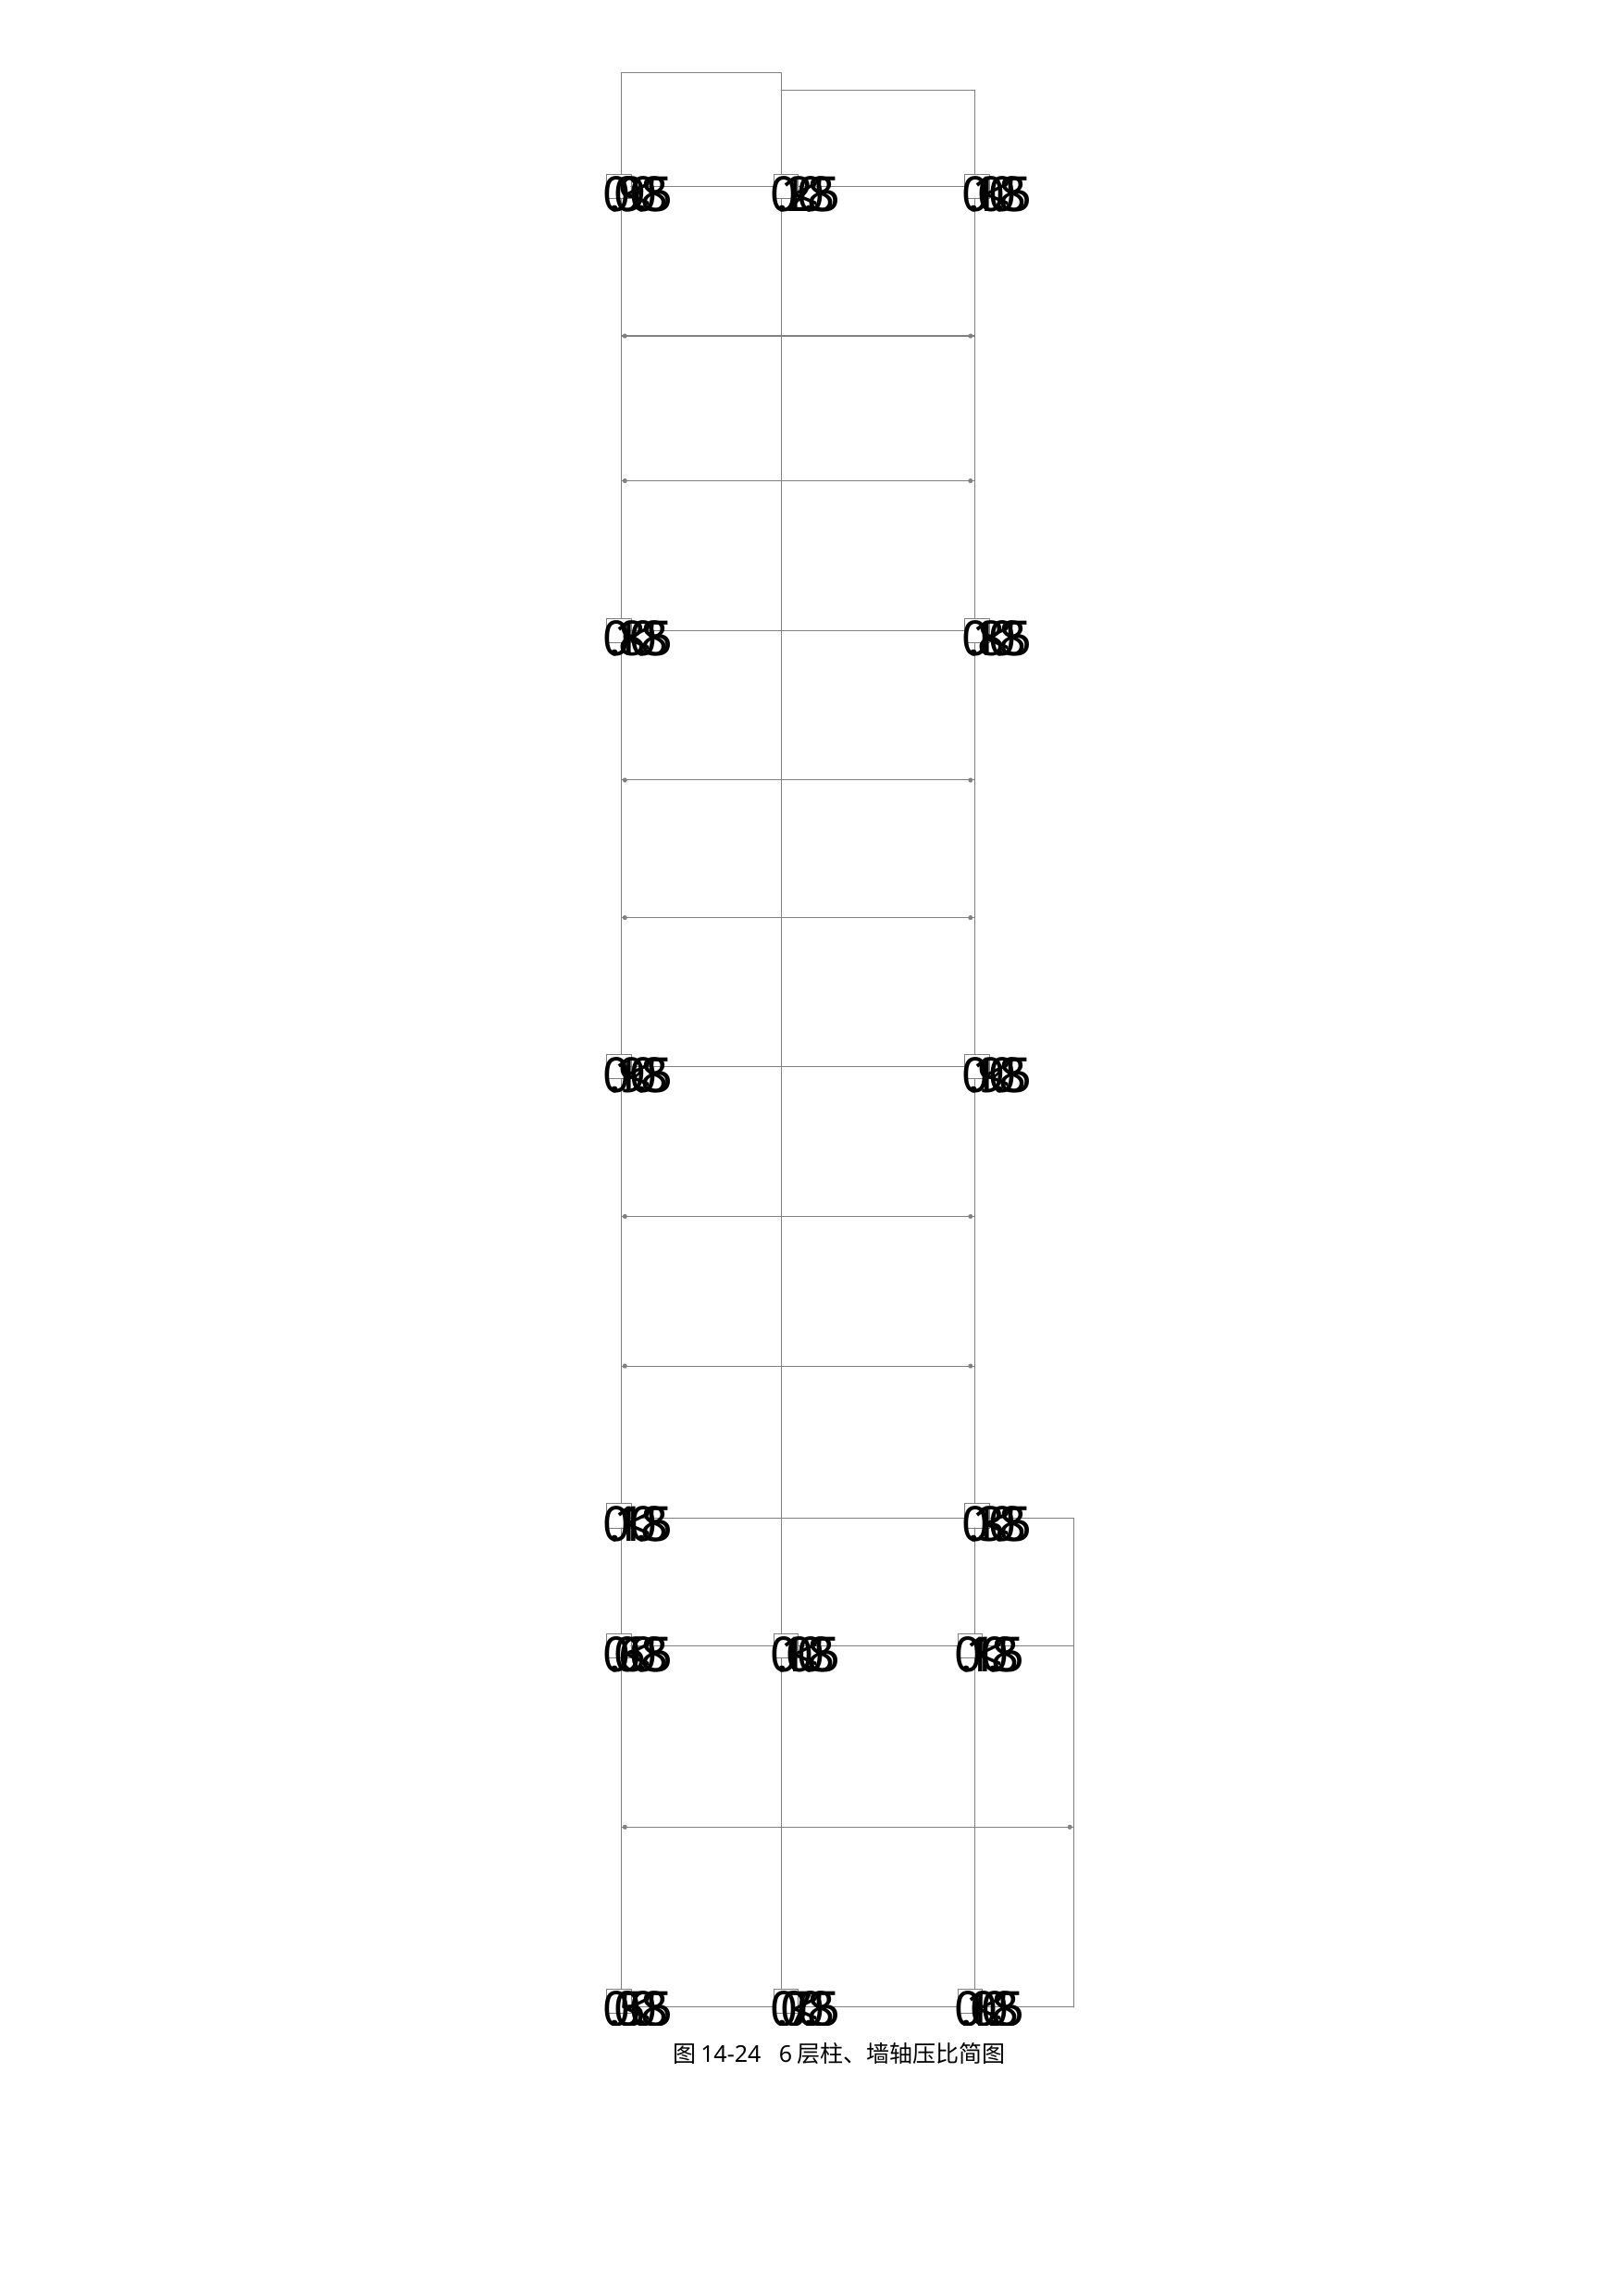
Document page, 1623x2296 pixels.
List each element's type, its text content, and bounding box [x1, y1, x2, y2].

text 图14-24 6层柱、墙轴压比简图 [137, 2030, 1541, 2074]
